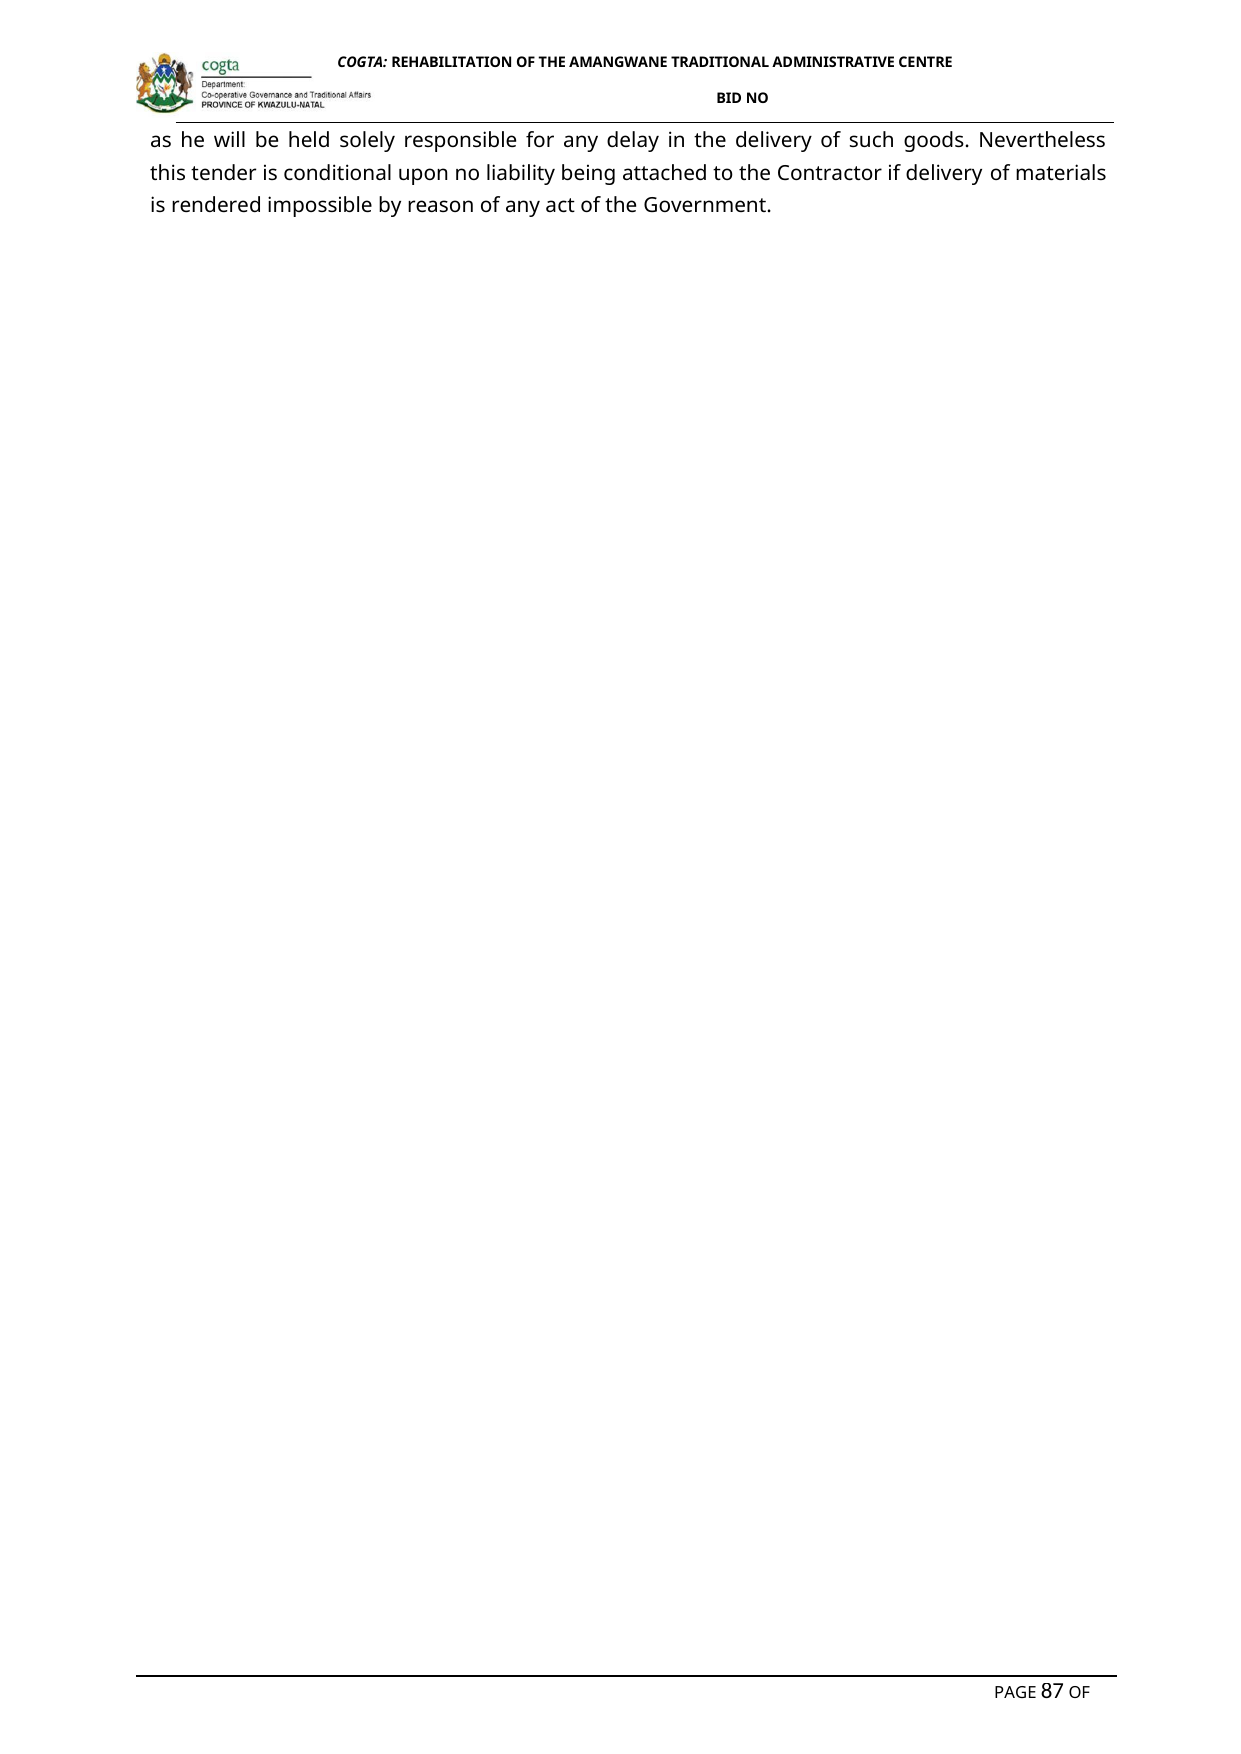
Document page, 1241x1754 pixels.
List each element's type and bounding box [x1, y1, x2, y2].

text [150, 125, 1107, 219]
picture [136, 52, 379, 118]
